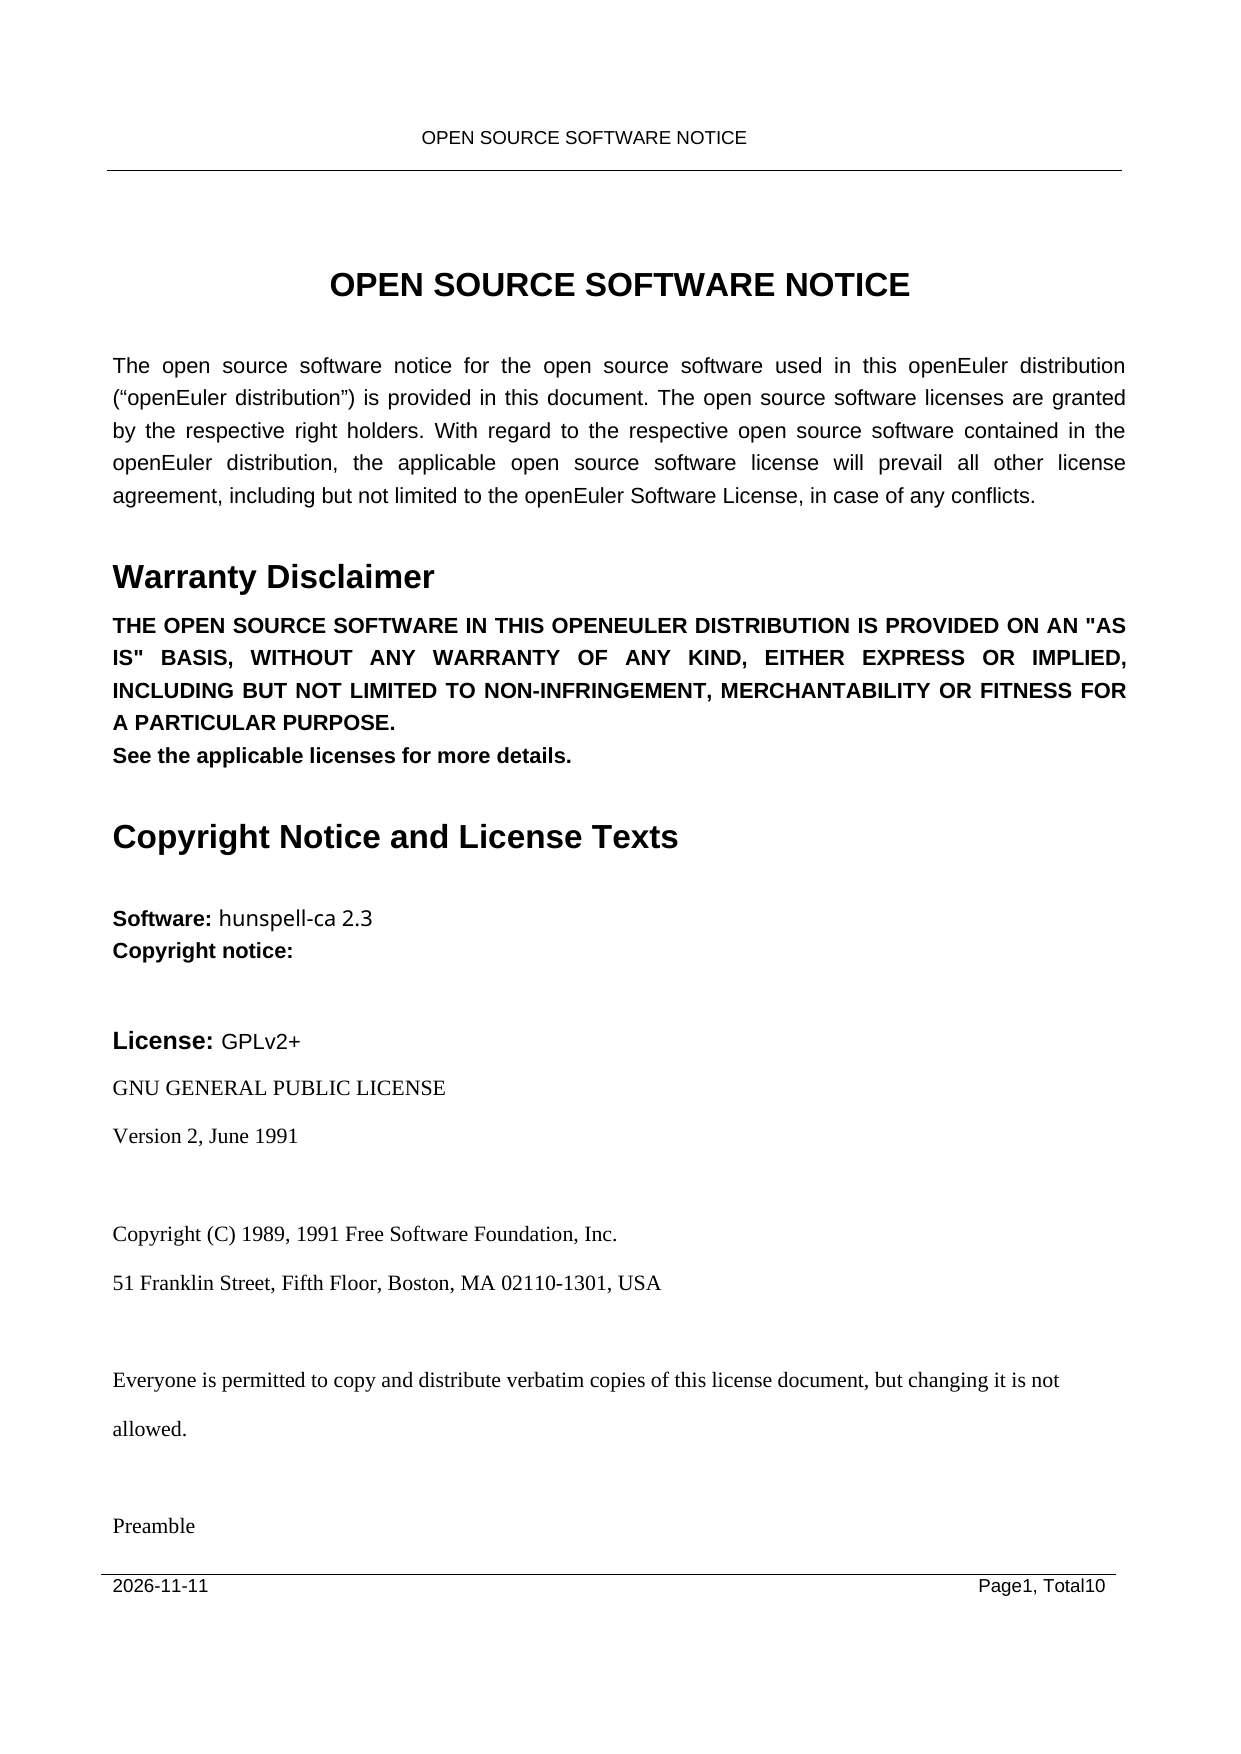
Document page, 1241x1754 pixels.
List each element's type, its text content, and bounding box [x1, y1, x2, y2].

text The open source software notice for the open source software used in this openEuler distribution (“openEuler distribution”) is provided in this document. The open source software licenses are granted by the respective right holders. With regard to the respective open source software contained in the openEuler distribution, the applicable open source software license will prevail all other license agreement, including but not limited to the openEuler Software License, in case of any conflicts. [112, 349, 1128, 511]
text OPEN SOURCE SOFTWARE NOTICE [112, 251, 1128, 316]
text THE OPEN SOURCE SOFTWARE IN THIS OPENEULER DISTRIBUTION IS PROVIDED ON AN "AS IS" BASIS, WITHOUT ANY WARRANTY OF ANY KIND, EITHER EXPRESS OR IMPLIED, INCLUDING BUT NOT LIMITED TO NON-INFRINGEMENT, MERCHANTABILITY OR FITNESS FOR A PARTICULAR PURPOSE. See the applicable licenses for more details. [112, 609, 1128, 771]
text Copyright Notice and License Texts [112, 804, 1128, 869]
text Warranty Disclaimer [112, 544, 1128, 609]
text Software: hunspell-ca 2.3 [112, 901, 1128, 934]
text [112, 1071, 1128, 1542]
text License: GPLv2+ [112, 1024, 1128, 1057]
text Copyright notice: [112, 934, 1128, 966]
